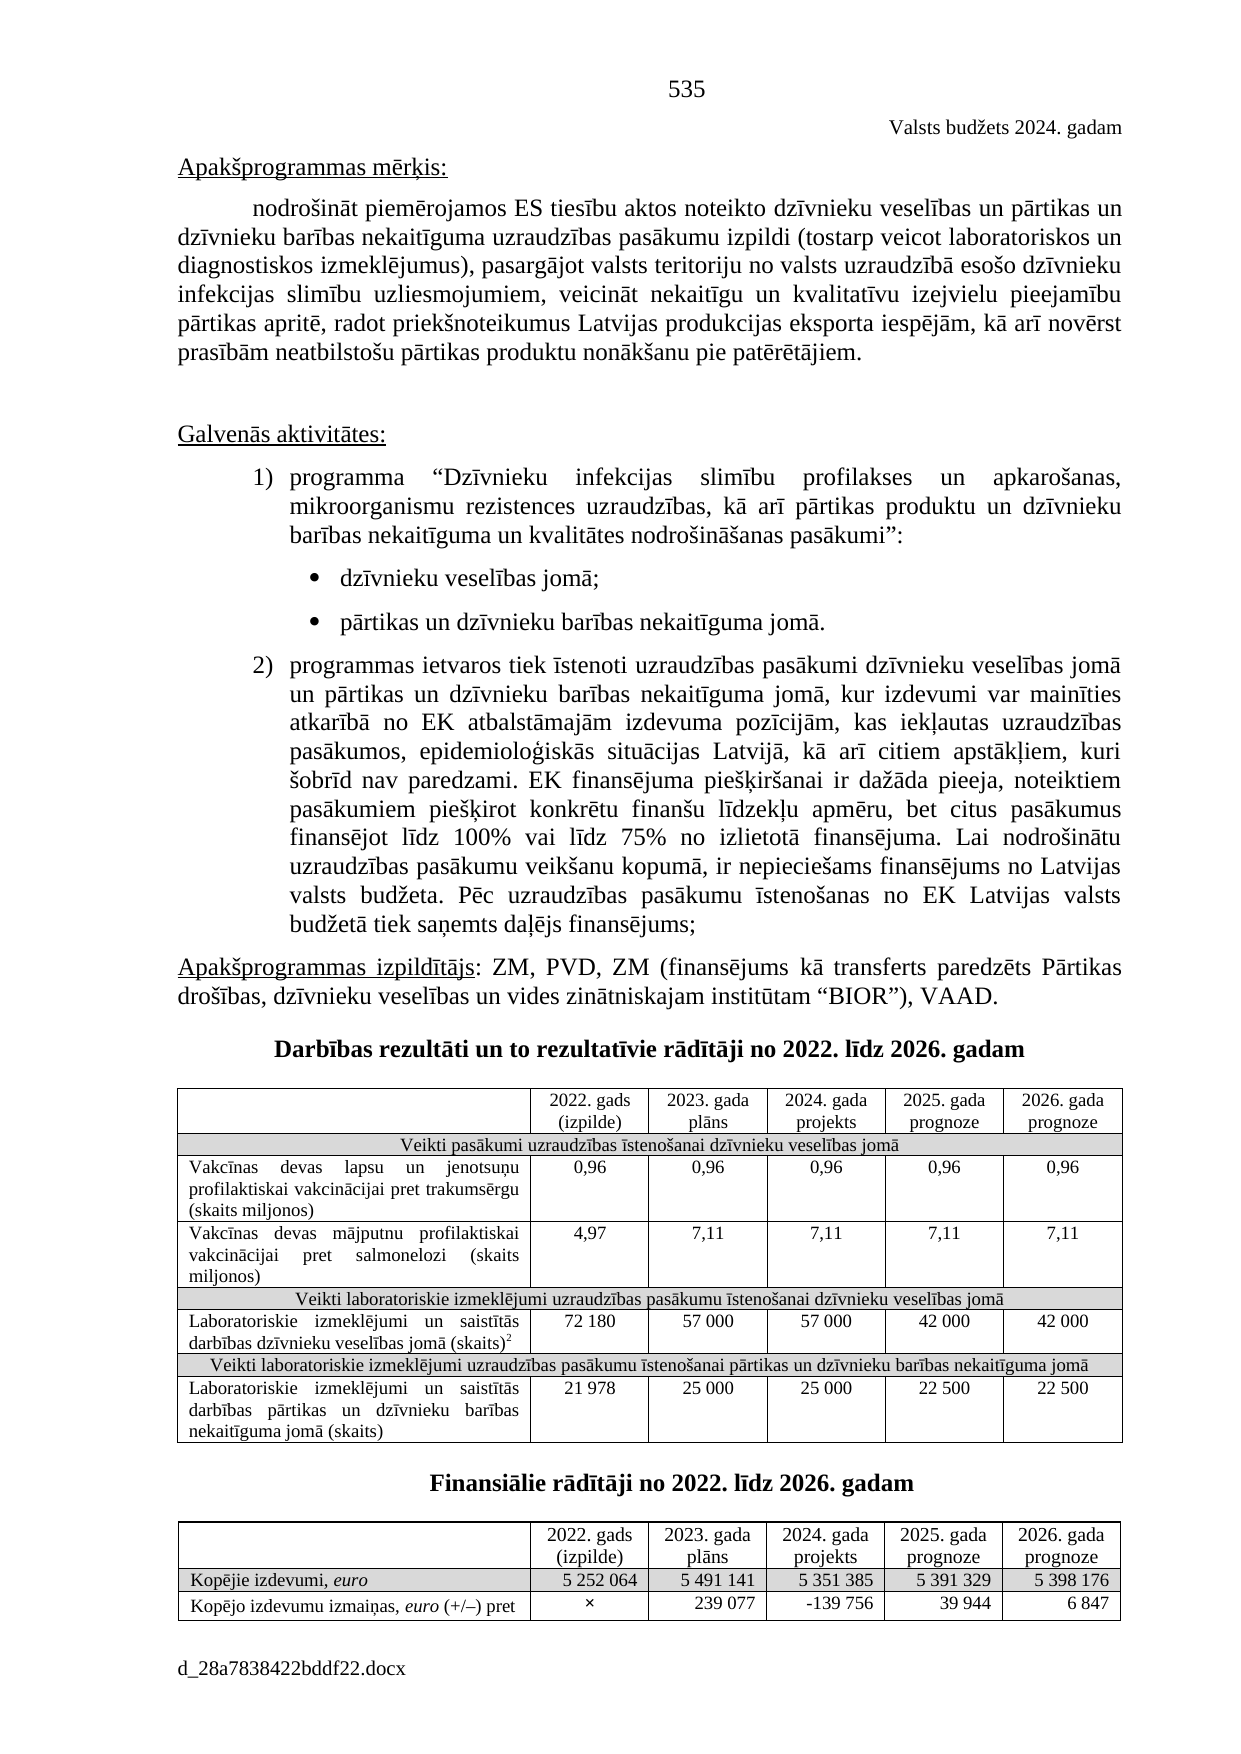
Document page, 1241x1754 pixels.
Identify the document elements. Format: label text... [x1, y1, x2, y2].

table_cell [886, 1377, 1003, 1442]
text Darbības rezultāti un to rezultatīvie rādītāji no 2022. līdz 2026. gadam [177, 1034, 1122, 1063]
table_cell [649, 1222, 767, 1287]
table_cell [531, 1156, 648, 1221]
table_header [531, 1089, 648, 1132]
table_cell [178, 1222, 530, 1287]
list dzīvnieku veselības jomā; [310, 563, 1122, 592]
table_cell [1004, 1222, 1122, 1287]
text Galvenās aktivitātes: [177, 419, 1122, 448]
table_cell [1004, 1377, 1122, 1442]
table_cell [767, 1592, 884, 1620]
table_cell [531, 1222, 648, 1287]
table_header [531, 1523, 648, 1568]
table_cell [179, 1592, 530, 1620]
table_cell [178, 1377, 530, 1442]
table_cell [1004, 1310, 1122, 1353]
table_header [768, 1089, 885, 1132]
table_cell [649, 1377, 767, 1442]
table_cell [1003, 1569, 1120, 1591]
text nodrošināt piemērojamos ES tiesību aktos noteikto dzīvnieku veselības un pārtikas un dzīvnieku barības nekaitīguma uzraudzības pasākumu izpildi (tostarp veicot laboratoriskos un diagnostiskos izmeklējumus), pasargājot valsts teritoriju no valsts uzraudzībā esošo dzīvnieku infekcijas slimību uzliesmojumiem, veicināt nekaitīgu un kvalitatīvu izejvielu pieejamību pārtikas apritē, radot priekšnoteikumus Latvijas produkcijas eksporta iespējām, kā arī novērst prasībām neatbilstošu pārtikas produktu nonākšanu pie patērētājiem. [177, 193, 1122, 365]
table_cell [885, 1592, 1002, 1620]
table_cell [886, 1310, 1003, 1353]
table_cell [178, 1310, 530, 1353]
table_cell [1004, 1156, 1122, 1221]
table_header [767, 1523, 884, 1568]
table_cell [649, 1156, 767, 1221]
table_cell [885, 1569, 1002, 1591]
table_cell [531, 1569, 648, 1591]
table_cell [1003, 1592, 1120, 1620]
text Apakšprogrammas izpildītājs: ZM, PVD, ZM (finansējums kā transferts paredzēts Pārtikas drošības, dzīvnieku veselības un vides zinātniskajam institūtam “BIOR”), VAAD. [177, 952, 1122, 1009]
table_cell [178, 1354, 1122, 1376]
text Finansiālie rādītāji no 2022. līdz 2026. gadam [177, 1468, 1122, 1496]
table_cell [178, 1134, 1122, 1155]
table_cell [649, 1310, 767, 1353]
list pārtikas un dzīvnieku barības nekaitīguma jomā. [310, 607, 1122, 635]
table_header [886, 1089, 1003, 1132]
list programmas ietvaros tiek īstenoti uzraudzības pasākumi dzīvnieku veselības jomā un pārtikas un dzīvnieku barības nekaitīguma jomā, kur izdevumi var mainīties atkarībā no EK atbalstāmajām izdevuma pozīcijām, kas iekļautas uzraudzības pasākumos, epidemioloģiskās situācijas Latvijā, kā arī citiem apstākļiem, kuri šobrīd nav paredzami. EK finansējuma piešķiršanai ir dažāda pieeja, noteiktiem pasākumiem piešķirot konkrētu finanšu līdzekļu apmēru, bet citus pasākumus finansējot līdz 100% vai līdz 75% no izlietotā finansējuma. Lai nodrošinātu uzraudzības pasākumu veikšanu kopumā, ir nepieciešams finansējums no Latvijas valsts budžeta. Pēc uzraudzības pasākumu īstenošanas no EK Latvijas valsts budžetā tiek saņemts daļējs finansējums; [252, 650, 1122, 937]
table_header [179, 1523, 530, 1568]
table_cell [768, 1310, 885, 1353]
list programma “Dzīvnieku infekcijas slimību profilakses un apkarošanas, mikroorganismu rezistences uzraudzības, kā arī pārtikas produktu un dzīvnieku barības nekaitīguma un kvalitātes nodrošināšanas pasākumi”: [252, 462, 1122, 549]
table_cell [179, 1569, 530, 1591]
text Apakšprogrammas mērķis: [177, 152, 1122, 180]
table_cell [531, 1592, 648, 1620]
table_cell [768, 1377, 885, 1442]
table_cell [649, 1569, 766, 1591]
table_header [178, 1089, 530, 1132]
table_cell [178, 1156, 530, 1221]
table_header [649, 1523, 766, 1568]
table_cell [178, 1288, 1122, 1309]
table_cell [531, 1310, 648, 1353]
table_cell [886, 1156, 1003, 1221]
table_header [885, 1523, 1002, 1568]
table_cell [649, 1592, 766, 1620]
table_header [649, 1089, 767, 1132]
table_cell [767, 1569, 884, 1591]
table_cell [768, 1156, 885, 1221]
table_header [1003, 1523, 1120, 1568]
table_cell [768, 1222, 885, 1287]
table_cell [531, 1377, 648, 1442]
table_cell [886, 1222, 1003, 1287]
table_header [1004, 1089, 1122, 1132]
